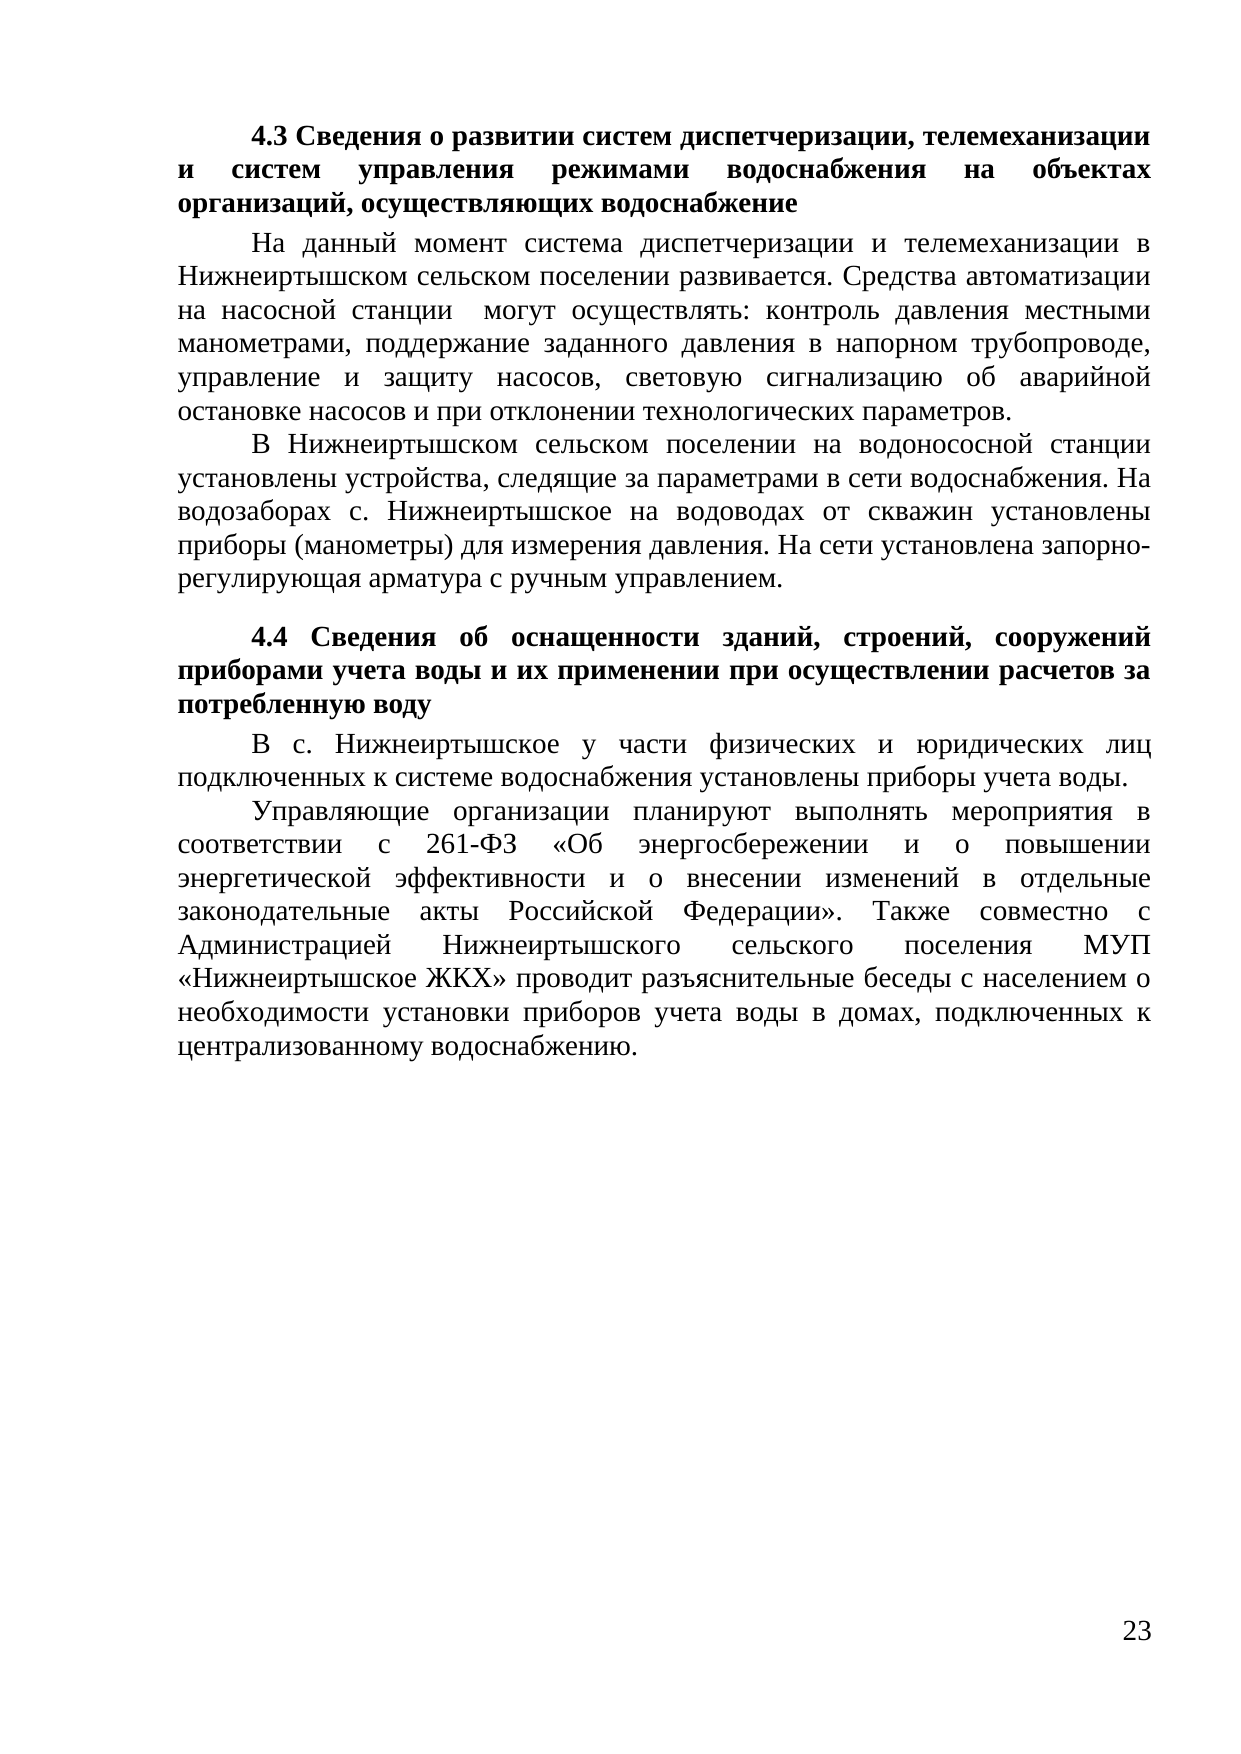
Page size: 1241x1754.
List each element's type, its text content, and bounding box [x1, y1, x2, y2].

text Управляющие организации планируют выполнять мероприятия в соответствии с 261-ФЗ «Об энергосбережении и о повышении энергетической эффективности и о внесении изменений в отдельные законодательные акты Российской Федерации». Также совместно с Администрацией Нижнеиртышского сельского поселения МУП «Нижнеиртышское ЖКХ» проводит разъяснительные беседы с населением о необходимости установки приборов учета воды в домах, подключенных к централизованному водоснабжению. [177, 793, 1152, 1061]
text На данный момент система диспетчеризации и телемеханизации в Нижнеиртышском сельском поселении развивается. Средства автоматизации на насосной станции могут осуществлять: контроль давления местными манометрами, поддержание заданного давления в напорном трубопроводе, управление и защиту насосов, световую сигнализацию об аварийной остановке насосов и при отклонении технологических параметров. [177, 225, 1152, 426]
text В с. Нижнеиртышское у части физических и юридических лиц подключенных к системе водоснабжения установлены приборы учета воды. [177, 726, 1152, 793]
subtitle 4.4 Сведения об оснащенности зданий, строений, сооружений приборами учета воды и их применении при осуществлении расчетов за потребленную воду [177, 619, 1152, 719]
text В Нижнеиртышском сельском поселении на водонососной станции установлены устройства, следящие за параметрами в сети водоснабжения. На водозаборах с. Нижнеиртышское на водоводах от скважин установлены приборы (манометры) для измерения давления. На сети установлена запорно-регулирующая арматура с ручным управлением. [177, 426, 1152, 594]
subtitle 4.3 Сведения о развитии систем диспетчеризации, телемеханизации и систем управления режимами водоснабжения на объектах организаций, осуществляющих водоснабжение [177, 118, 1152, 219]
